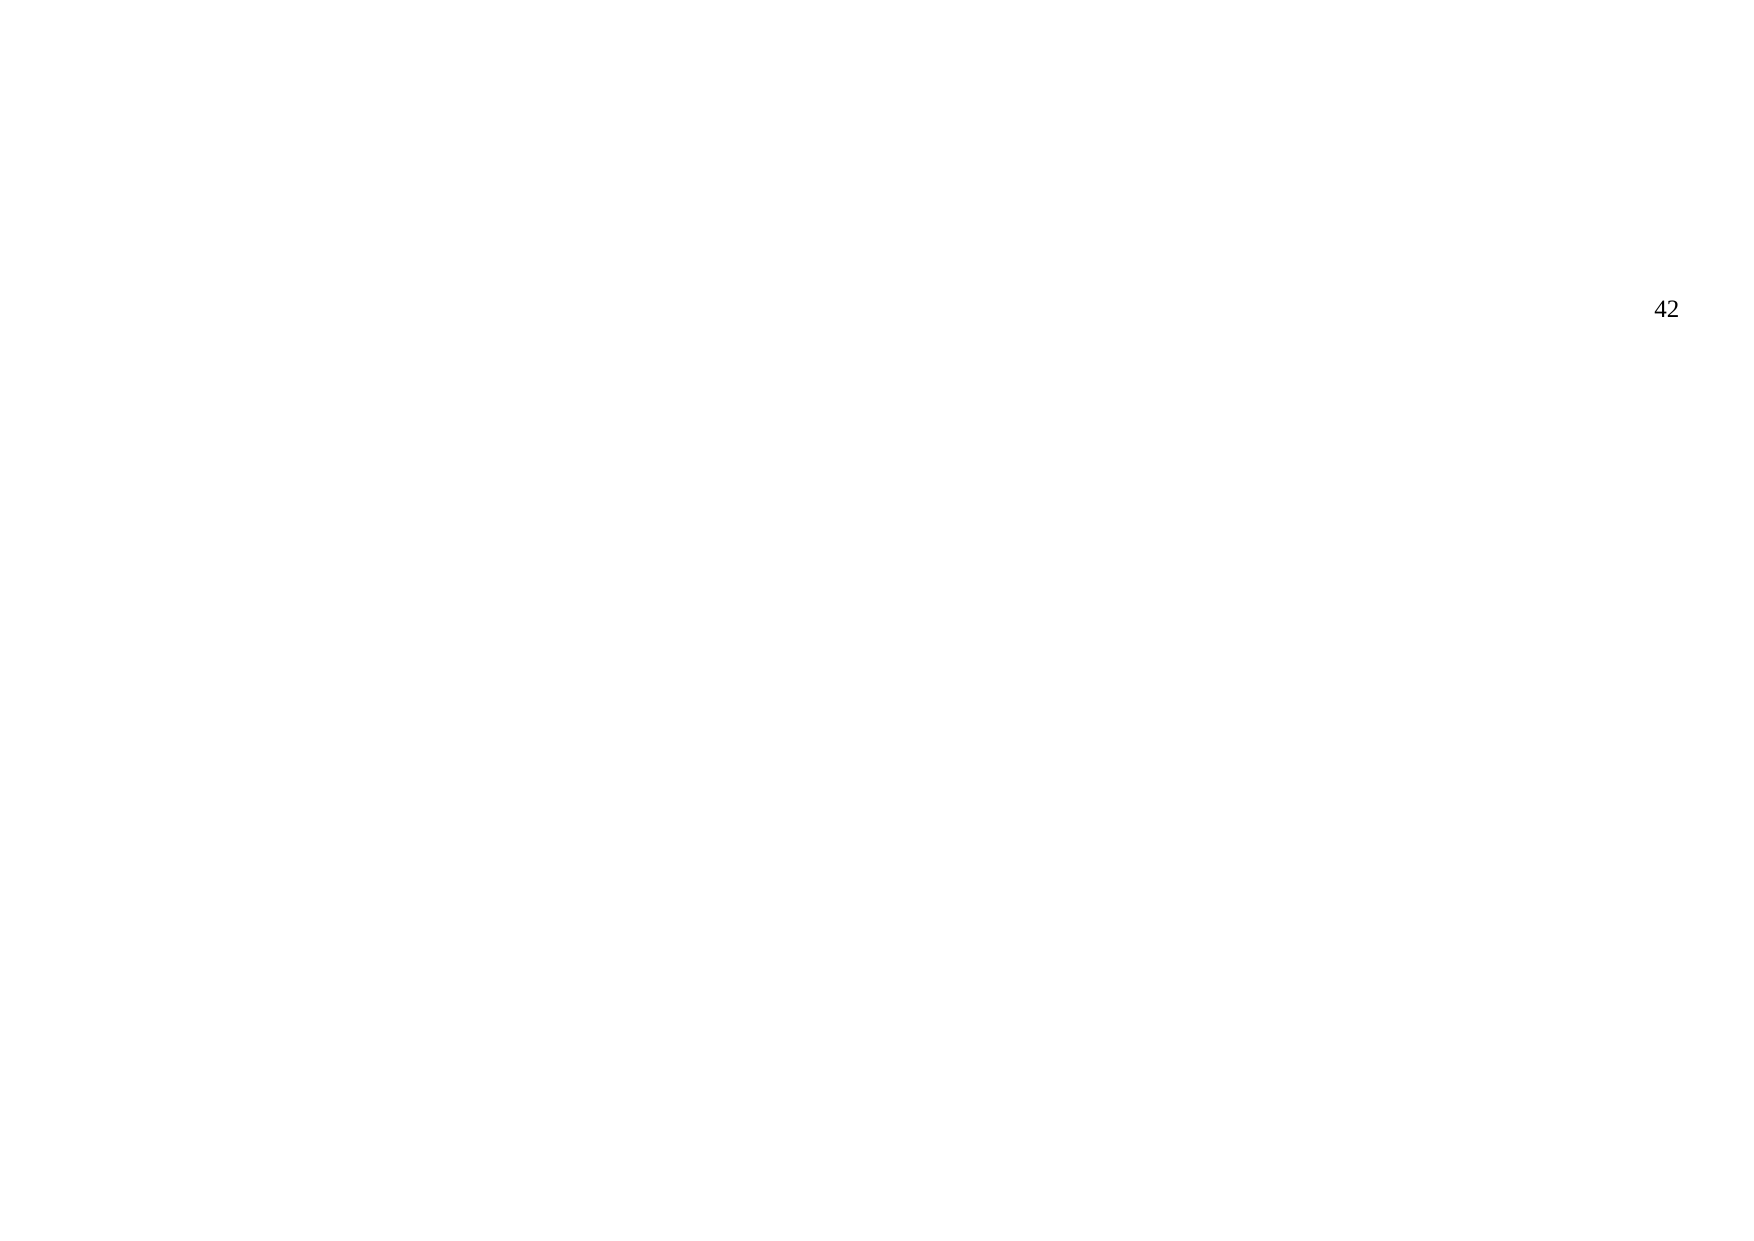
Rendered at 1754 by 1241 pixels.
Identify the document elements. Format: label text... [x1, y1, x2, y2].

subtitle 42 [102, 294, 1679, 323]
